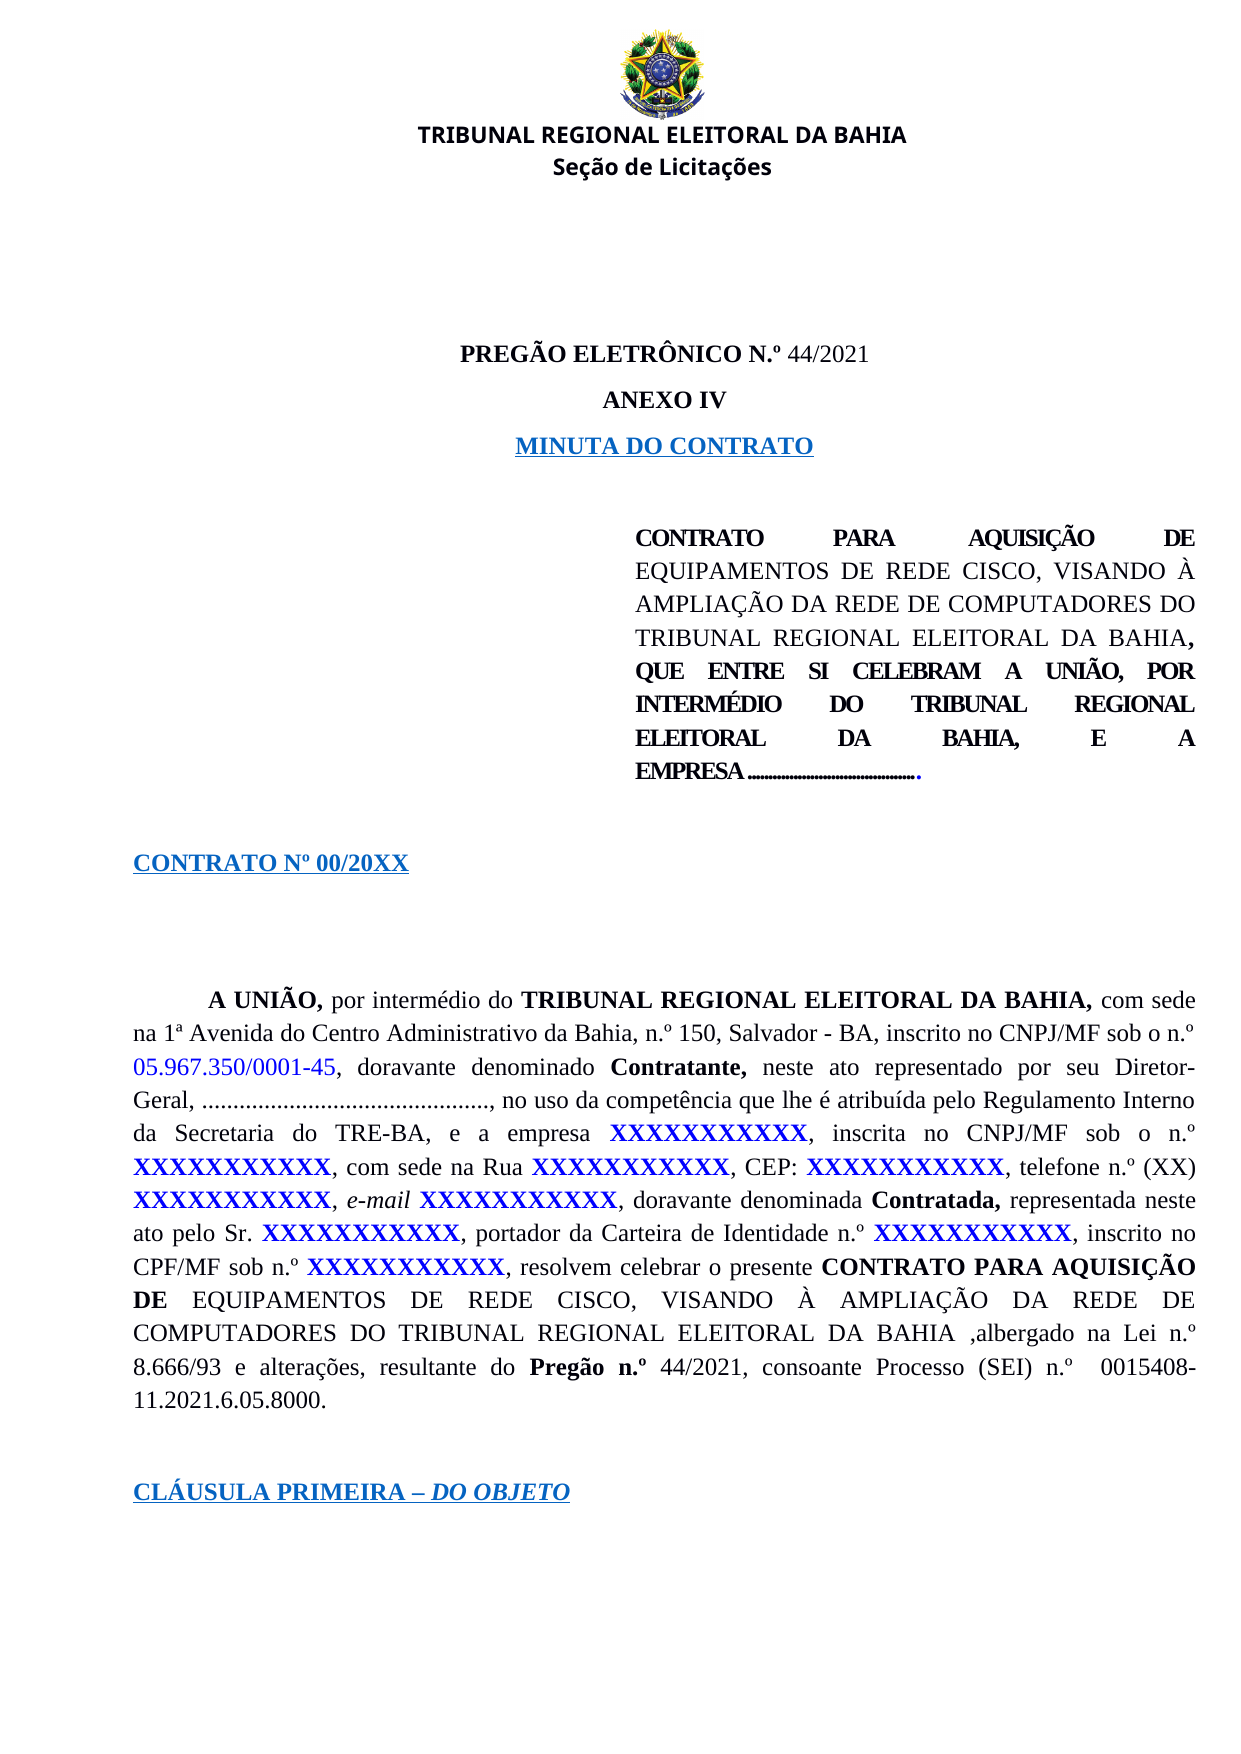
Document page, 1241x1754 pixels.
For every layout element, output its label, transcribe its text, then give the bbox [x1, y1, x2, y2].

text A UNIÃO, por intermédio do TRIBUNAL REGIONAL ELEITORAL DA BAHIA, com sede na 1ª Avenida do Centro Administrativo da Bahia, n.º 150, Salvador - BA, inscrito no CNPJ/MF sob o n.º 05.967.350/0001-45, doravante denominado Contratante, neste ato representado por seu Diretor-Geral, .............................................., no uso da competência que lhe é atribuída pelo Regulamento Interno da Secretaria do TRE-BA, e a empresa XXXXXXXXXXX, inscrita no CNPJ/MF sob o n.º XXXXXXXXXXX, com sede na Rua XXXXXXXXXXX, CEP: XXXXXXXXXXX, telefone n.º (XX) XXXXXXXXXXX, e-mail XXXXXXXXXXX, doravante denominada Contratada, representada neste ato pelo Sr. XXXXXXXXXXX, portador da Carteira de Identidade n.º XXXXXXXXXXX, inscrito no CPF/MF sob n.º XXXXXXXXXXX, resolvem celebrar o presente CONTRATO PARA AQUISIÇÃO DE ,albergado na Lei n.º 8.666/93 e alterações, resultante do Pregão n.º , consoante Processo (SEI) n.º . [133, 982, 1196, 1415]
subtitle CONTRATO Nº 00/20XX [133, 844, 1196, 878]
text MINUTA DO CONTRATO [133, 428, 1196, 461]
text PREGÃO ELETRÔNICO N.º [133, 336, 1196, 369]
text CLÁUSULA PRIMEIRA – DO OBJETO [133, 1473, 1207, 1507]
text ANEXO IV [133, 382, 1196, 415]
text CONTRATO PARA AQUISIÇÃO DE , QUE ENTRE SI CELEBRAM A UNIÃO, POR INTERMÉDIO DO TRIBUNAL REGIONAL ELEITORAL DA BAHIA, E A EMPRESA ......................................... [635, 519, 1196, 786]
